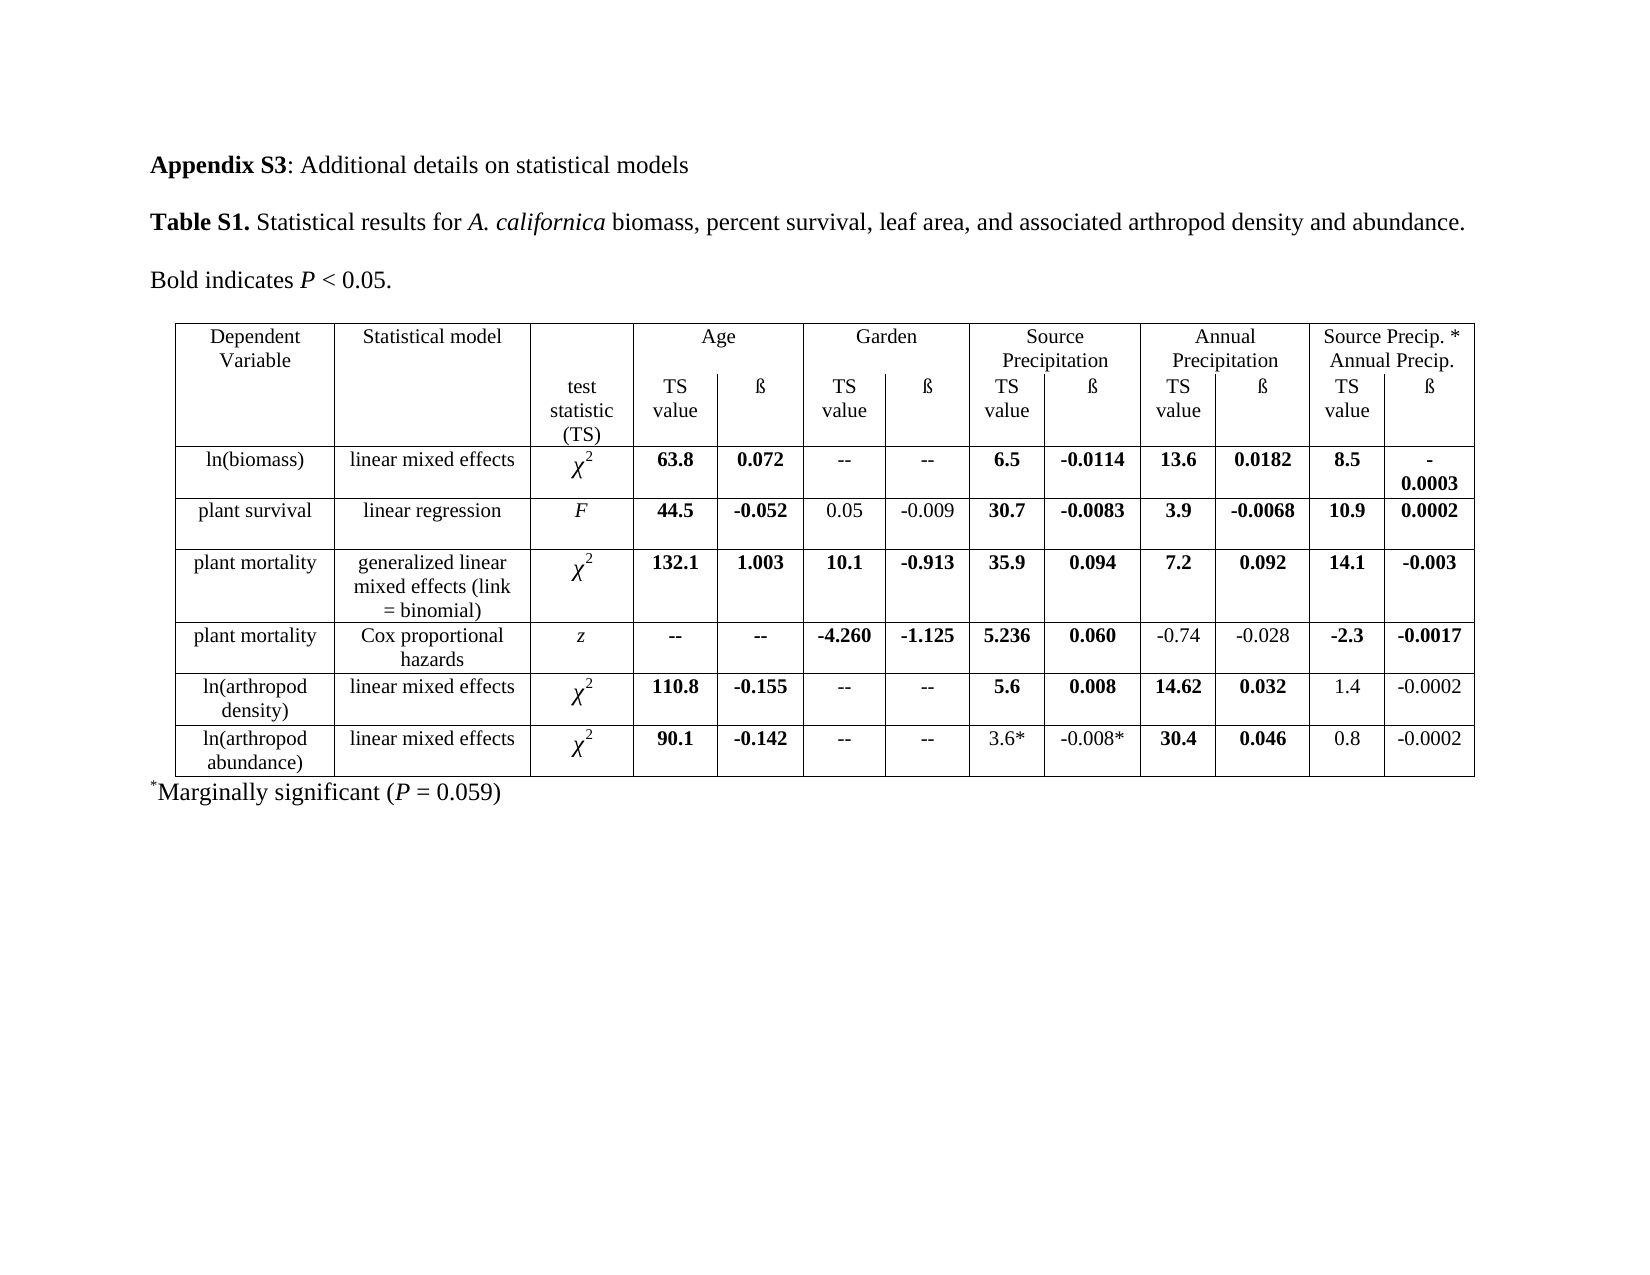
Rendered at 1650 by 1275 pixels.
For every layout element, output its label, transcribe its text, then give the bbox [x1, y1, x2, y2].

table_cell 5.6 [970, 674, 1044, 725]
table_cell -1.125 [886, 623, 969, 673]
table_cell [531, 550, 633, 622]
table_cell -0.142 [718, 726, 803, 776]
table_cell -4.260 [804, 623, 885, 673]
table_cell [531, 447, 633, 497]
table_cell Cox proportional hazards [335, 623, 530, 673]
table_cell -0.0114 [1045, 447, 1140, 497]
table_cell TS value [970, 374, 1044, 446]
table_cell 6.5 [970, 447, 1044, 497]
table_header Source Precipitation [970, 324, 1140, 374]
table_cell 13.6 [1141, 447, 1215, 497]
table_header Age [634, 324, 803, 374]
table_cell ln(arthropod abundance) [176, 726, 334, 776]
table_cell ß [886, 374, 969, 446]
table_cell 10.1 [804, 550, 885, 622]
table_cell -0.155 [718, 674, 803, 725]
table_cell -- [886, 726, 969, 776]
table_cell 0.046 [1216, 726, 1309, 776]
table_cell 1.4 [1310, 674, 1384, 725]
table_cell linear regression [335, 499, 530, 549]
table_cell 3.6* [970, 726, 1044, 776]
table_cell -0.028 [1216, 623, 1309, 673]
table_cell 14.1 [1310, 550, 1384, 622]
table_cell ß [718, 374, 803, 446]
table_cell 90.1 [634, 726, 717, 776]
text Appendix S3: Additional details on statistical models [150, 150, 1500, 179]
table_cell -- [886, 447, 969, 497]
table_cell F [531, 499, 633, 549]
table_cell -0.74 [1141, 623, 1215, 673]
table_cell -- [886, 674, 969, 725]
table_cell -- [634, 623, 717, 673]
table_cell [335, 374, 530, 446]
table_cell -0.052 [718, 499, 803, 549]
table_cell 7.2 [1141, 550, 1215, 622]
table_cell z [531, 623, 633, 673]
table_cell 3.9 [1141, 499, 1215, 549]
table_cell 5.236 [970, 623, 1044, 673]
table_cell -2.3 [1310, 623, 1384, 673]
table_cell - 0.0003 [1385, 447, 1474, 497]
table_cell 0.092 [1216, 550, 1309, 622]
table_header Garden [804, 324, 969, 374]
table_header Annual Precipitation [1141, 324, 1309, 374]
table_cell generalized linear mixed effects (link = binomial) [335, 550, 530, 622]
table_cell -0.913 [886, 550, 969, 622]
text Table S1. Statistical results for A. californica biomass, percent survival, leaf area, and associated arthropod density and abundance. Bold indicates P < 0.05. [150, 207, 1500, 294]
table_cell plant mortality [176, 623, 334, 673]
table_cell 0.0182 [1216, 447, 1309, 497]
table_cell 35.9 [970, 550, 1044, 622]
table_cell [531, 674, 633, 725]
table_header [531, 324, 633, 374]
table_cell plant survival [176, 499, 334, 549]
table_cell 0.8 [1310, 726, 1384, 776]
table_cell -0.0002 [1385, 674, 1474, 725]
table_cell 0.060 [1045, 623, 1140, 673]
table_cell 0.072 [718, 447, 803, 497]
table_cell -0.0068 [1216, 499, 1309, 549]
table_cell 14.62 [1141, 674, 1215, 725]
table_cell -- [804, 447, 885, 497]
table_cell 63.8 [634, 447, 717, 497]
table_cell 0.0002 [1385, 499, 1474, 549]
table_cell linear mixed effects [335, 447, 530, 497]
table_cell test statistic (TS) [531, 374, 633, 446]
table_cell 1.003 [718, 550, 803, 622]
table_cell 44.5 [634, 499, 717, 549]
table_cell -0.008* [1045, 726, 1140, 776]
table_cell ß [1385, 374, 1474, 446]
table_cell plant mortality [176, 550, 334, 622]
table_cell 8.5 [1310, 447, 1384, 497]
table_cell -0.0017 [1385, 623, 1474, 673]
table_cell TS value [804, 374, 885, 446]
text *Marginally significant (P = 0.059) [150, 777, 1500, 806]
table_cell 110.8 [634, 674, 717, 725]
table_cell TS value [634, 374, 717, 446]
table_cell 0.008 [1045, 674, 1140, 725]
table_cell -0.009 [886, 499, 969, 549]
table_cell 10.9 [1310, 499, 1384, 549]
table_cell 132.1 [634, 550, 717, 622]
table_cell -0.003 [1385, 550, 1474, 622]
table_cell -- [718, 623, 803, 673]
table_cell -0.0002 [1385, 726, 1474, 776]
table_cell linear mixed effects [335, 674, 530, 725]
table_cell ln(arthropod density) [176, 674, 334, 725]
table_cell 0.032 [1216, 674, 1309, 725]
table_cell -- [804, 726, 885, 776]
table_cell -0.0083 [1045, 499, 1140, 549]
table_cell 30.4 [1141, 726, 1215, 776]
table_header Statistical model [335, 324, 530, 374]
table_cell 30.7 [970, 499, 1044, 549]
table_cell 0.094 [1045, 550, 1140, 622]
table_cell -- [804, 674, 885, 725]
table_cell ln(biomass) [176, 447, 334, 497]
table_cell TS value [1141, 374, 1215, 446]
table_header Dependent Variable [176, 324, 334, 446]
table_cell TS value [1310, 374, 1384, 446]
table_cell 0.05 [804, 499, 885, 549]
table_cell ß [1216, 374, 1309, 446]
table_cell ß [1045, 374, 1140, 446]
table_cell [531, 726, 633, 776]
table_header Source Precip. * Annual Precip. [1310, 324, 1474, 374]
table_cell linear mixed effects [335, 726, 530, 776]
